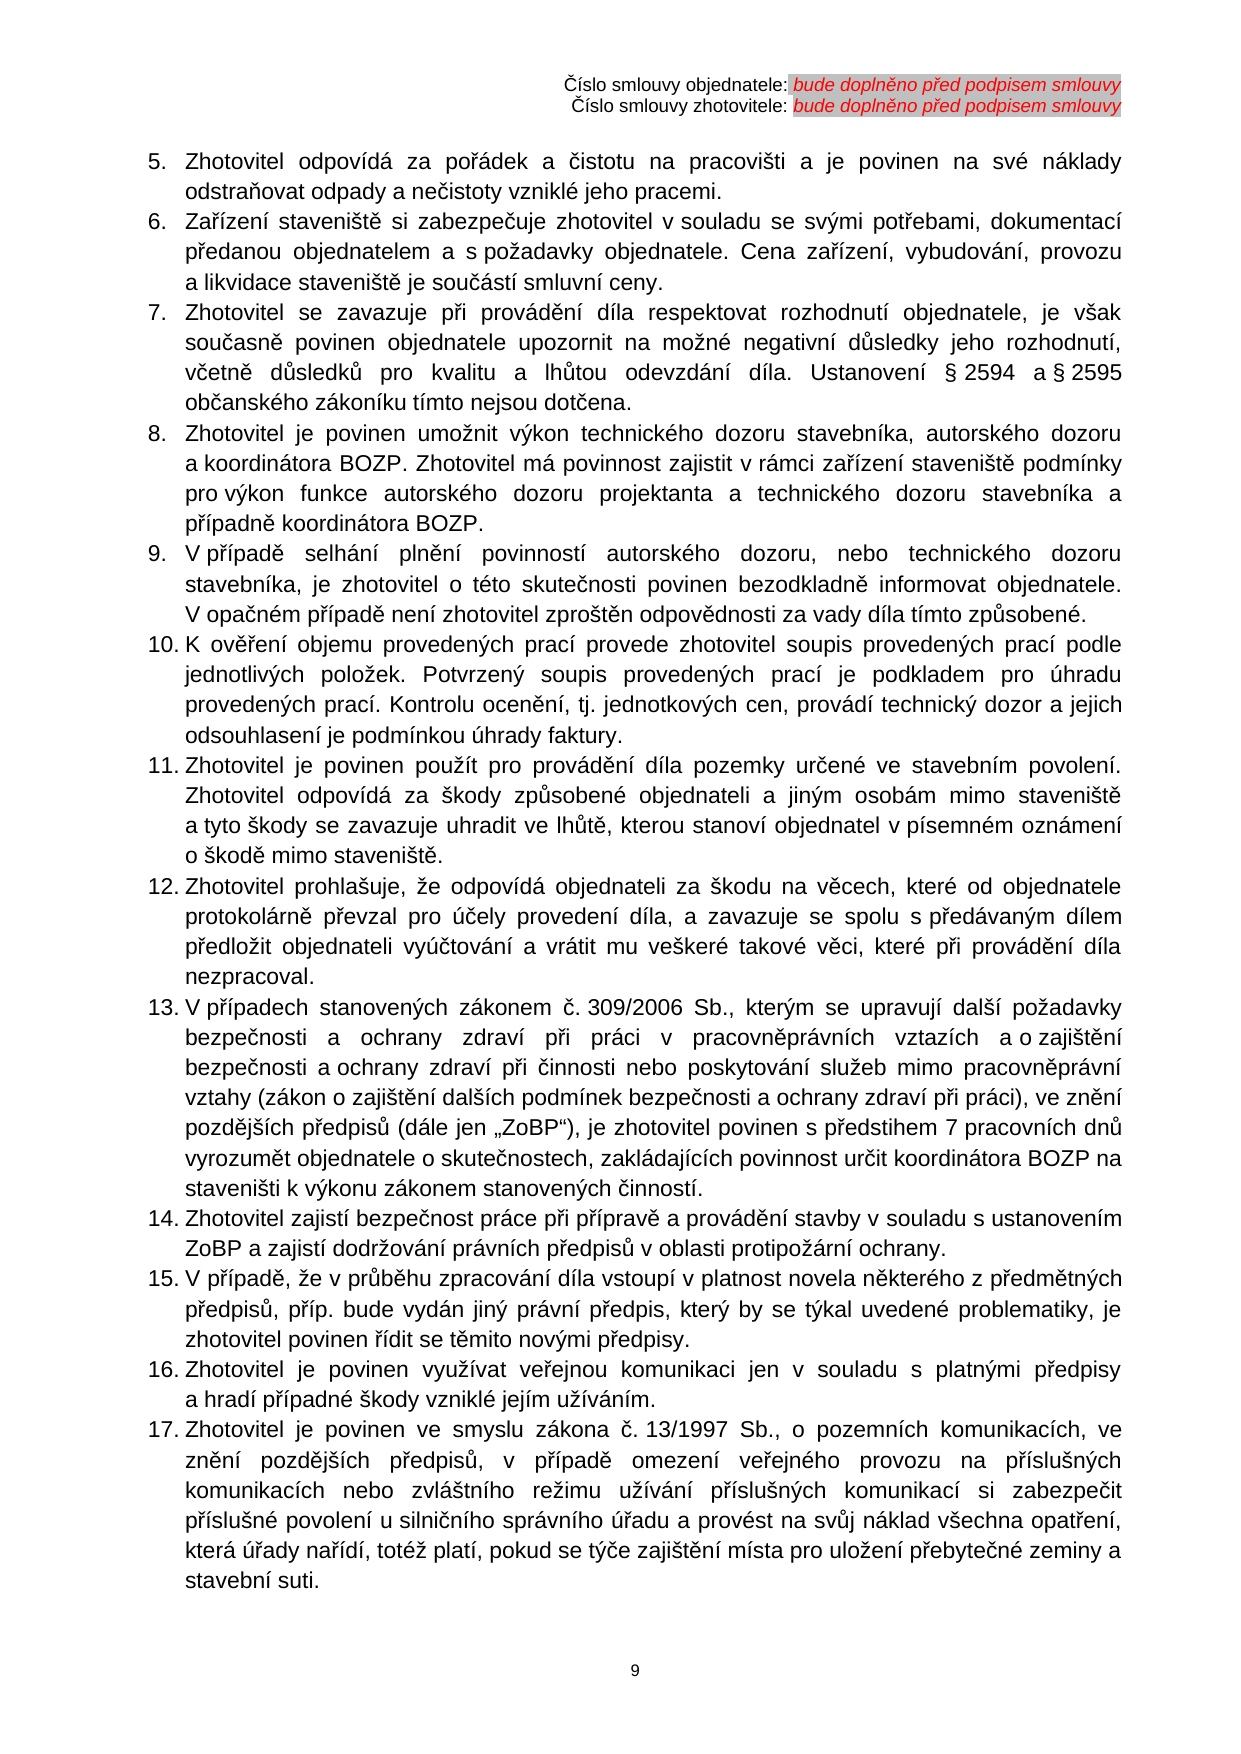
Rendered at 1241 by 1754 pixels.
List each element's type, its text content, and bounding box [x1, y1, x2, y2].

list Zhotovitel prohlašuje, že odpovídá objednateli za škodu na věcech, které od objednatele protokolárně převzal pro účely provedení díla, a zavazuje se spolu s předávaným dílem předložit objednateli vyúčtování a vrátit mu veškeré takové věci, které při provádění díla nezpracoval. [148, 873, 1122, 989]
list Zhotovitel zajistí bezpečnost práce při přípravě a provádění stavby v souladu s ustanovením ZoBP a zajistí dodržování právních předpisů v oblasti protipožární ochrany. [148, 1205, 1122, 1261]
list V případě selhání plnění povinností autorského dozoru, nebo technického dozoru stavebníka, je zhotovitel o této skutečnosti povinen bezodkladně informovat objednatele. V opačném případě není zhotovitel zproštěn odpovědnosti za vady díla tímto způsobené. [148, 540, 1122, 627]
list Zařízení staveniště si zabezpečuje zhotovitel v souladu se svými potřebami, dokumentací předanou objednatelem a s požadavky objednatele. Cena zařízení, vybudování, provozu a likvidace staveniště je součástí smluvní ceny. [148, 208, 1122, 295]
list Zhotovitel je povinen umožnit výkon technického dozoru stavebníka, autorského dozoru a koordinátora BOZP. Zhotovitel má povinnost zajistit v rámci zařízení staveniště podmínky pro výkon funkce autorského dozoru projektanta a technického dozoru stavebníka a případně koordinátora BOZP. [148, 419, 1122, 536]
list Zhotovitel je povinen ve smyslu zákona č. 13/1997 Sb., o pozemních komunikacích, ve znění pozdějších předpisů, v případě omezení veřejného provozu na příslušných komunikacích nebo zvláštního režimu užívání příslušných komunikací si zabezpečit příslušné povolení u silničního správního úřadu a provést na svůj náklad všechna opatření, která úřady nařídí, totéž platí, pokud se týče zajištění místa pro uložení přebytečné zeminy a stavební suti. [148, 1416, 1122, 1594]
list Zhotovitel je povinen využívat veřejnou komunikaci jen v souladu s platnými předpisy a hradí případné škody vzniklé jejím užíváním. [148, 1356, 1122, 1412]
list V případech stanovených zákonem č. 309/2006 Sb., kterým se upravují další požadavky bezpečnosti a ochrany zdraví při práci v pracovněprávních vztazích a o zajištění bezpečnosti a ochrany zdraví při činnosti nebo poskytování služeb mimo pracovněprávní vztahy (zákon o zajištění dalších podmínek bezpečnosti a ochrany zdraví při práci), ve znění pozdějších předpisů (dále jen „ZoBP“), je zhotovitel povinen s předstihem 7 pracovních dnů vyrozumět objednatele o skutečnostech, zakládajících povinnost určit koordinátora BOZP na staveništi k výkonu zákonem stanovených činností. [148, 993, 1122, 1201]
list K ověření objemu provedených prací provede zhotovitel soupis provedených prací podle jednotlivých položek. Potvrzený soupis provedených prací je podkladem pro úhradu provedených prací. Kontrolu ocenění, tj. jednotkových cen, provádí technický dozor a jejich odsouhlasení je podmínkou úhrady faktury. [148, 631, 1122, 748]
list Zhotovitel se zavazuje při provádění díla respektovat rozhodnutí objednatele, je však současně povinen objednatele upozornit na možné negativní důsledky jeho rozhodnutí, včetně důsledků pro kvalitu a lhůtou odevzdání díla. Ustanovení § 2594 a § 2595 občanského zákoníku tímto nejsou dotčena. [148, 299, 1122, 416]
list Zhotovitel odpovídá za pořádek a čistotu na pracovišti a je povinen na své náklady odstraňovat odpady a nečistoty vzniklé jeho pracemi. [148, 148, 1122, 204]
list Zhotovitel je povinen použít pro provádění díla pozemky určené ve stavebním povolení. Zhotovitel odpovídá za škody způsobené objednateli a jiným osobám mimo staveniště a tyto škody se zavazuje uhradit ve lhůtě, kterou stanoví objednatel v písemném oznámení o škodě mimo staveniště. [148, 752, 1122, 869]
list V případě, že v průběhu zpracování díla vstoupí v platnost novela některého z předmětných předpisů, příp. bude vydán jiný právní předpis, který by se týkal uvedené problematiky, je zhotovitel povinen řídit se těmito novými předpisy. [148, 1265, 1122, 1352]
